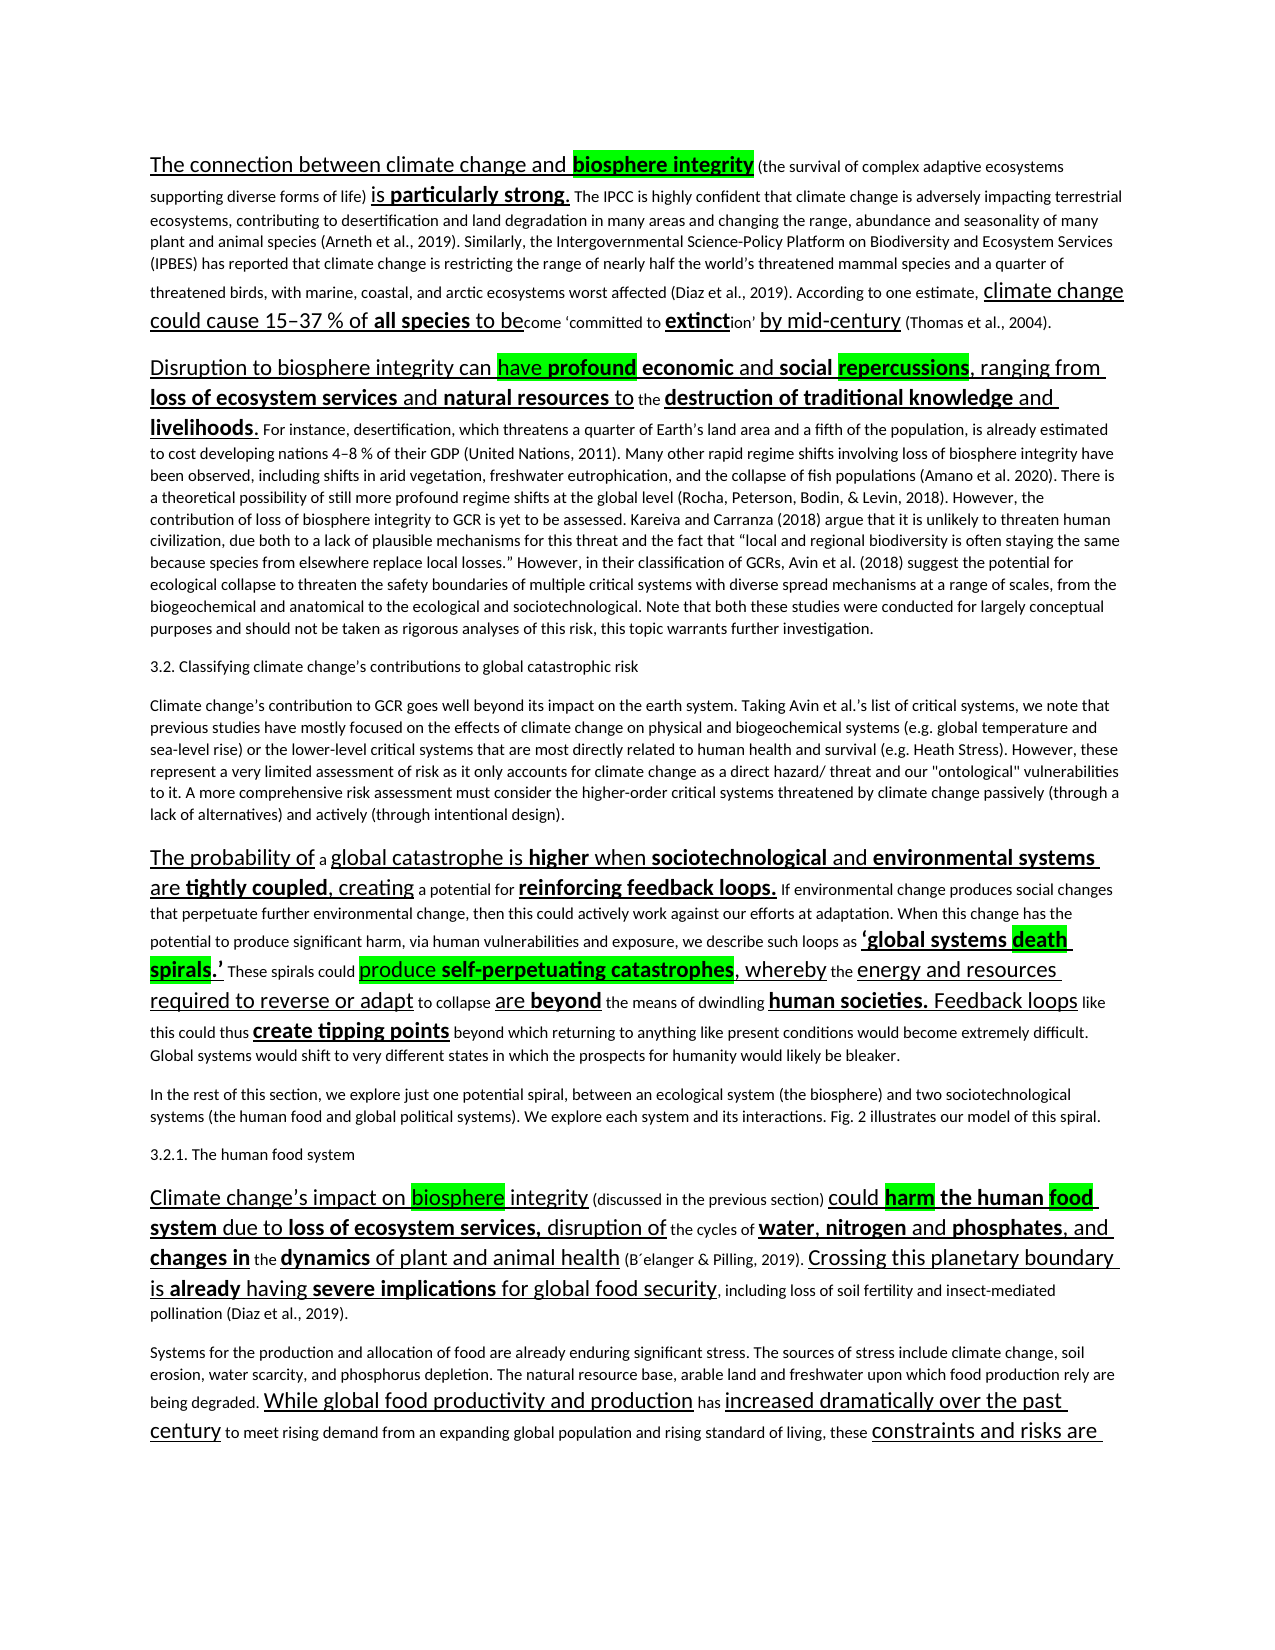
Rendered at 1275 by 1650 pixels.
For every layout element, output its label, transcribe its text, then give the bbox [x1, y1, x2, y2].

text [150, 1342, 1125, 1444]
text The probability of a global catastrophe is higher when sociotechnological and environmental systems are tightly coupled, creating a potential for reinforcing feedback loops. If environmental change produces social changes that perpetuate further environmental change, then this could actively work against our efforts at adaptation. When this change has the potential to produce significant harm, via human vulnerabilities and exposure, we describe such loops as ‘global systems death spirals.’ These spirals could produce self-perpetuating catastrophes, whereby the energy and resources required to reverse or adapt to collapse are beyond the means of dwindling human societies. Feedback loops like this could thus create tipping points beyond which returning to anything like present conditions would become extremely difficult. Global systems would shift to very different states in which the prospects for humanity would likely be bleaker. [150, 843, 1125, 1066]
text Disruption to biosphere integrity can have profound economic and social repercussions, ranging from loss of ecosystem services and natural resources to the destruction of traditional knowledge and livelihoods. For instance, desertification, which threatens a quarter of Earth’s land area and a fifth of the population, is already estimated to cost developing nations 4–8 % of their GDP (United Nations, 2011). Many other rapid regime shifts involving loss of biosphere integrity have been observed, including shifts in arid vegetation, freshwater eutrophication, and the collapse of fish populations (Amano et al. 2020). There is a theoretical possibility of still more profound regime shifts at the global level (Rocha, Peterson, Bodin, & Levin, 2018). However, the contribution of loss of biosphere integrity to GCR is yet to be assessed. Kareiva and Carranza (2018) argue that it is unlikely to threaten human civilization, due both to a lack of plausible mechanisms for this threat and the fact that “local and regional biodiversity is often staying the same because species from elsewhere replace local losses.” However, in their classification of GCRs, Avin et al. (2018) suggest the potential for ecological collapse to threaten the safety boundaries of multiple critical systems with diverse spread mechanisms at a range of scales, from the biogeochemical and anatomical to the ecological and sociotechnological. Note that both these studies were conducted for largely conceptual purposes and should not be taken as rigorous analyses of this risk, this topic warrants further investigation. [150, 353, 1125, 638]
text Climate change’s contribution to GCR goes well beyond its impact on the earth system. Taking Avin et al.’s list of critical systems, we note that previous studies have mostly focused on the effects of climate change on physical and biogeochemical systems (e.g. global temperature and sea-level rise) or the lower-level critical systems that are most directly related to human health and survival (e.g. Heath Stress). However, these represent a very limited assessment of risk as it only accounts for climate change as a direct hazard/ threat and our "ontological" vulnerabilities to it. A more comprehensive risk assessment must consider the higher-order critical systems threatened by climate change passively (through a lack of alternatives) and actively (through intentional design). [150, 695, 1125, 825]
text 3.2.1. The human food system [150, 1144, 1125, 1165]
text Climate change’s impact on biosphere integrity (discussed in the previous section) could harm the human food system due to loss of ecosystem services, disruption of the cycles of water, nitrogen and phosphates, and changes in the dynamics of plant and animal health (B´elanger & Pilling, 2019). Crossing this planetary boundary is already having severe implications for global food security, including loss of soil fertility and insect-mediated pollination (Diaz et al., 2019). [150, 1183, 1125, 1324]
text 3.2. Classifying climate change’s contributions to global catastrophic risk [150, 657, 1125, 677]
text In the rest of this section, we explore just one potential spiral, between an ecological system (the biosphere) and two sociotechnological systems (the human food and global political systems). We explore each system and its interactions. Fig. 2 illustrates our model of this spiral. [150, 1084, 1125, 1126]
text The connection between climate change and biosphere integrity (the survival of complex adaptive ecosystems supporting diverse forms of life) is particularly strong. The IPCC is highly confident that climate change is adversely impacting terrestrial ecosystems, contributing to desertification and land degradation in many areas and changing the range, abundance and seasonality of many plant and animal species (Arneth et al., 2019). Similarly, the Intergovernmental Science-Policy Platform on Biodiversity and Ecosystem Services (IPBES) has reported that climate change is restricting the range of nearly half the world’s threatened mammal species and a quarter of threatened birds, with marine, coastal, and arctic ecosystems worst affected (Diaz et al., 2019). According to one estimate, climate change could cause 15–37 % of all species to become ‘committed to extinction’ by mid-century (Thomas et al., 2004). [150, 150, 1125, 334]
